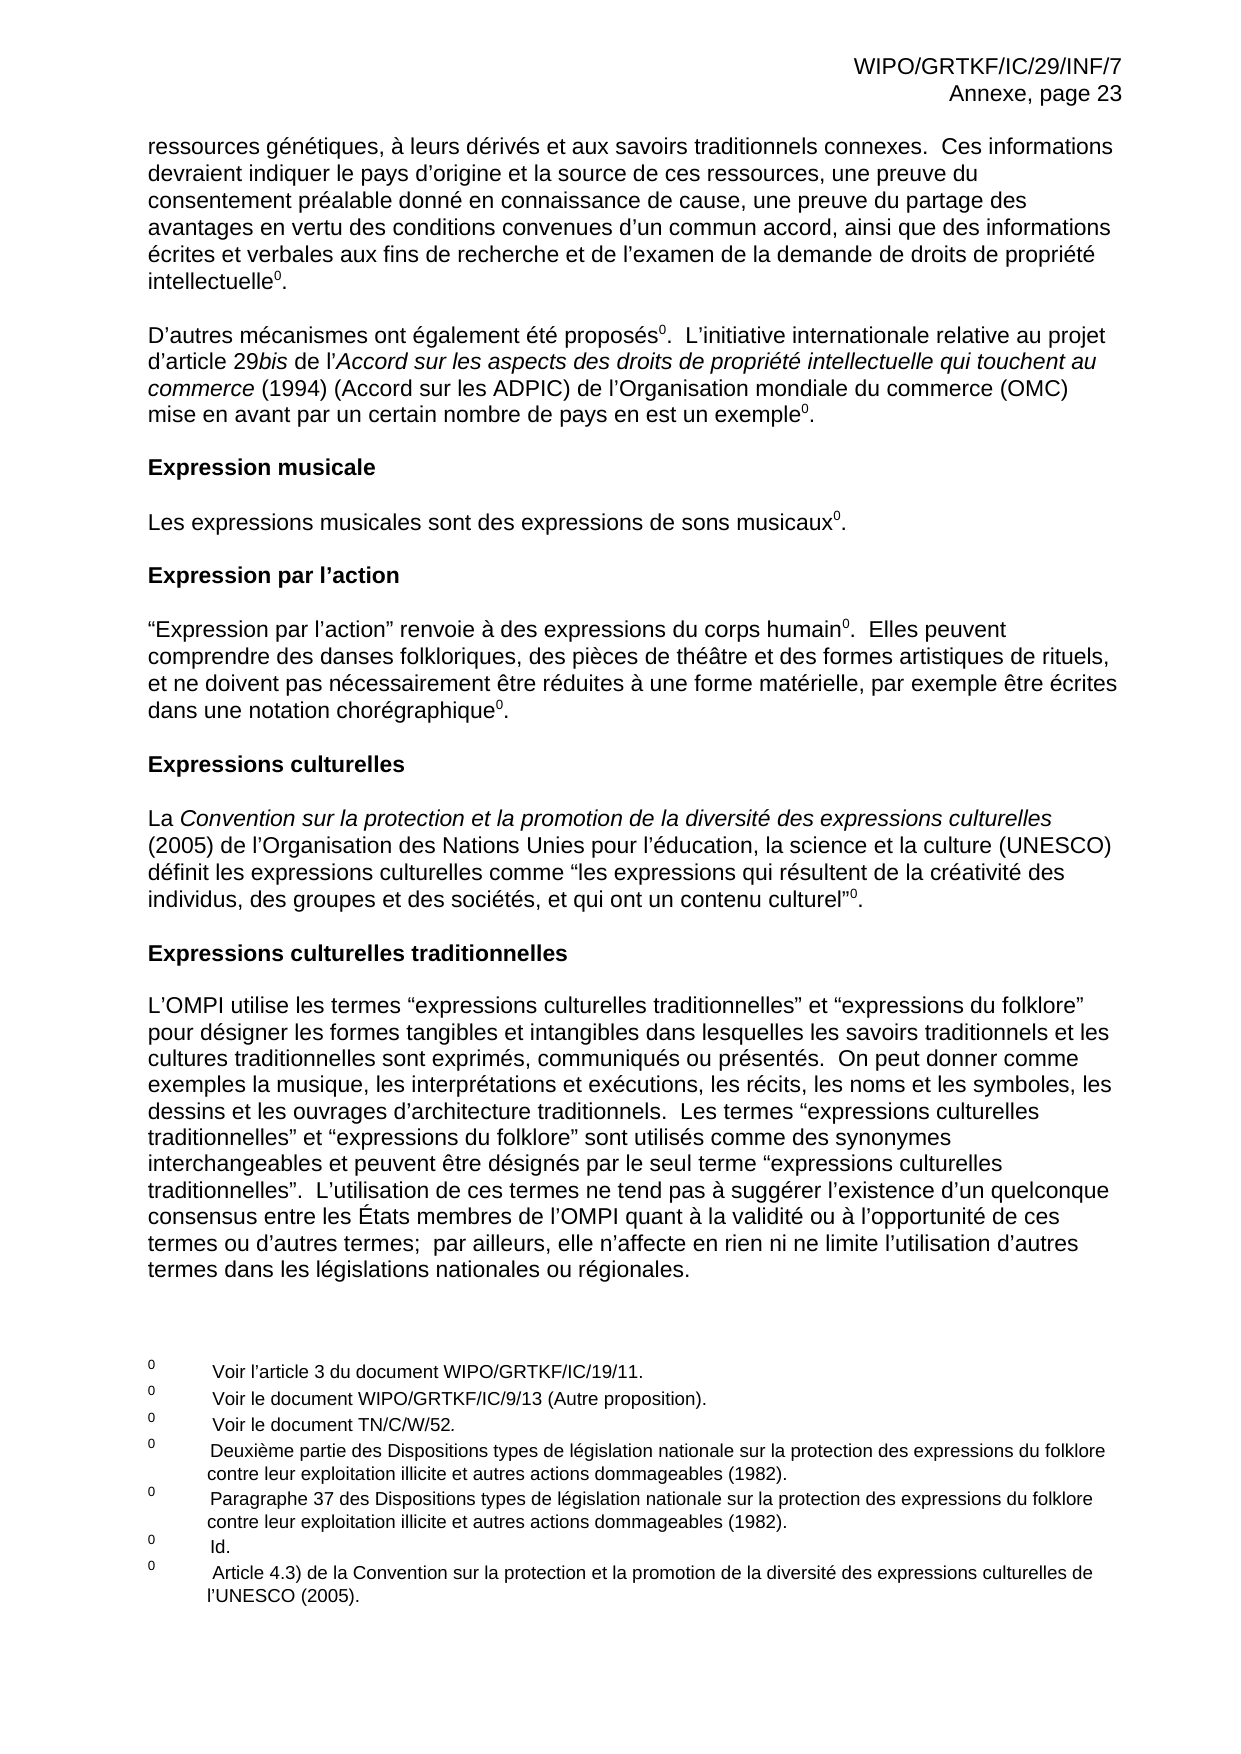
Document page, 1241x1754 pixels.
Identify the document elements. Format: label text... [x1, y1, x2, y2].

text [148, 132, 1122, 295]
subtitle Expressions culturelles traditionnelles [148, 939, 1122, 966]
text “Expression par l’action” renvoie à des expressions du corps humain. Elles peuvent comprendre des danses folkloriques, des pièces de théâtre et des formes artistiques de rituels, et ne doivent pas nécessairement être réduites à une forme matérielle, par exemple être écrites dans une notation chorégraphique. [148, 615, 1122, 724]
text La Convention sur la protection et la promotion de la diversité des expressions culturelles (2005) de l’Organisation des Nations Unies pour l’éducation, la science et la culture (UNESCO) définit les expressions culturelles comme “les expressions qui résultent de la créativité des individus, des groupes et des sociétés, et qui ont un contenu culturel”. [148, 804, 1122, 912]
subtitle Expression musicale [148, 453, 1122, 481]
subtitle Expressions culturelles [148, 750, 1122, 777]
text Les expressions musicales sont des expressions de sons musicaux. [148, 508, 1122, 535]
text D’autres mécanismes ont également été proposés. L’initiative internationale relative au projet d’article 29bis de l’Accord sur les aspects des droits de propriété intellectuelle qui touchent au commerce (1994) (Accord sur les ADPIC) de l’Organisation mondiale du commerce (OMC) mise en avant par un certain nombre de pays en est un exemple. [148, 322, 1122, 427]
text L’OMPI utilise les termes “expressions culturelles traditionnelles” et “expressions du folklore” pour désigner les formes tangibles et intangibles dans lesquelles les savoirs traditionnels et les cultures traditionnelles sont exprimés, communiqués ou présentés. On peut donner comme exemples la musique, les interprétations et exécutions, les récits, les noms et les symboles, les dessins et les ouvrages d’architecture traditionnels. Les termes “expressions culturelles traditionnelles” et “expressions du folklore” sont utilisés comme des synonymes interchangeables et peuvent être désignés par le seul terme “expressions culturelles traditionnelles”. L’utilisation de ces termes ne tend pas à suggérer l’existence d’un quelconque consensus entre les États membres de l’OMPI quant à la validité ou à l’opportunité de ces termes ou d’autres termes; par ailleurs, elle n’affecte en rien ni ne limite l’utilisation d’autres termes dans les législations nationales ou régionales. [148, 992, 1122, 1282]
subtitle Expression par l’action [148, 561, 1122, 588]
